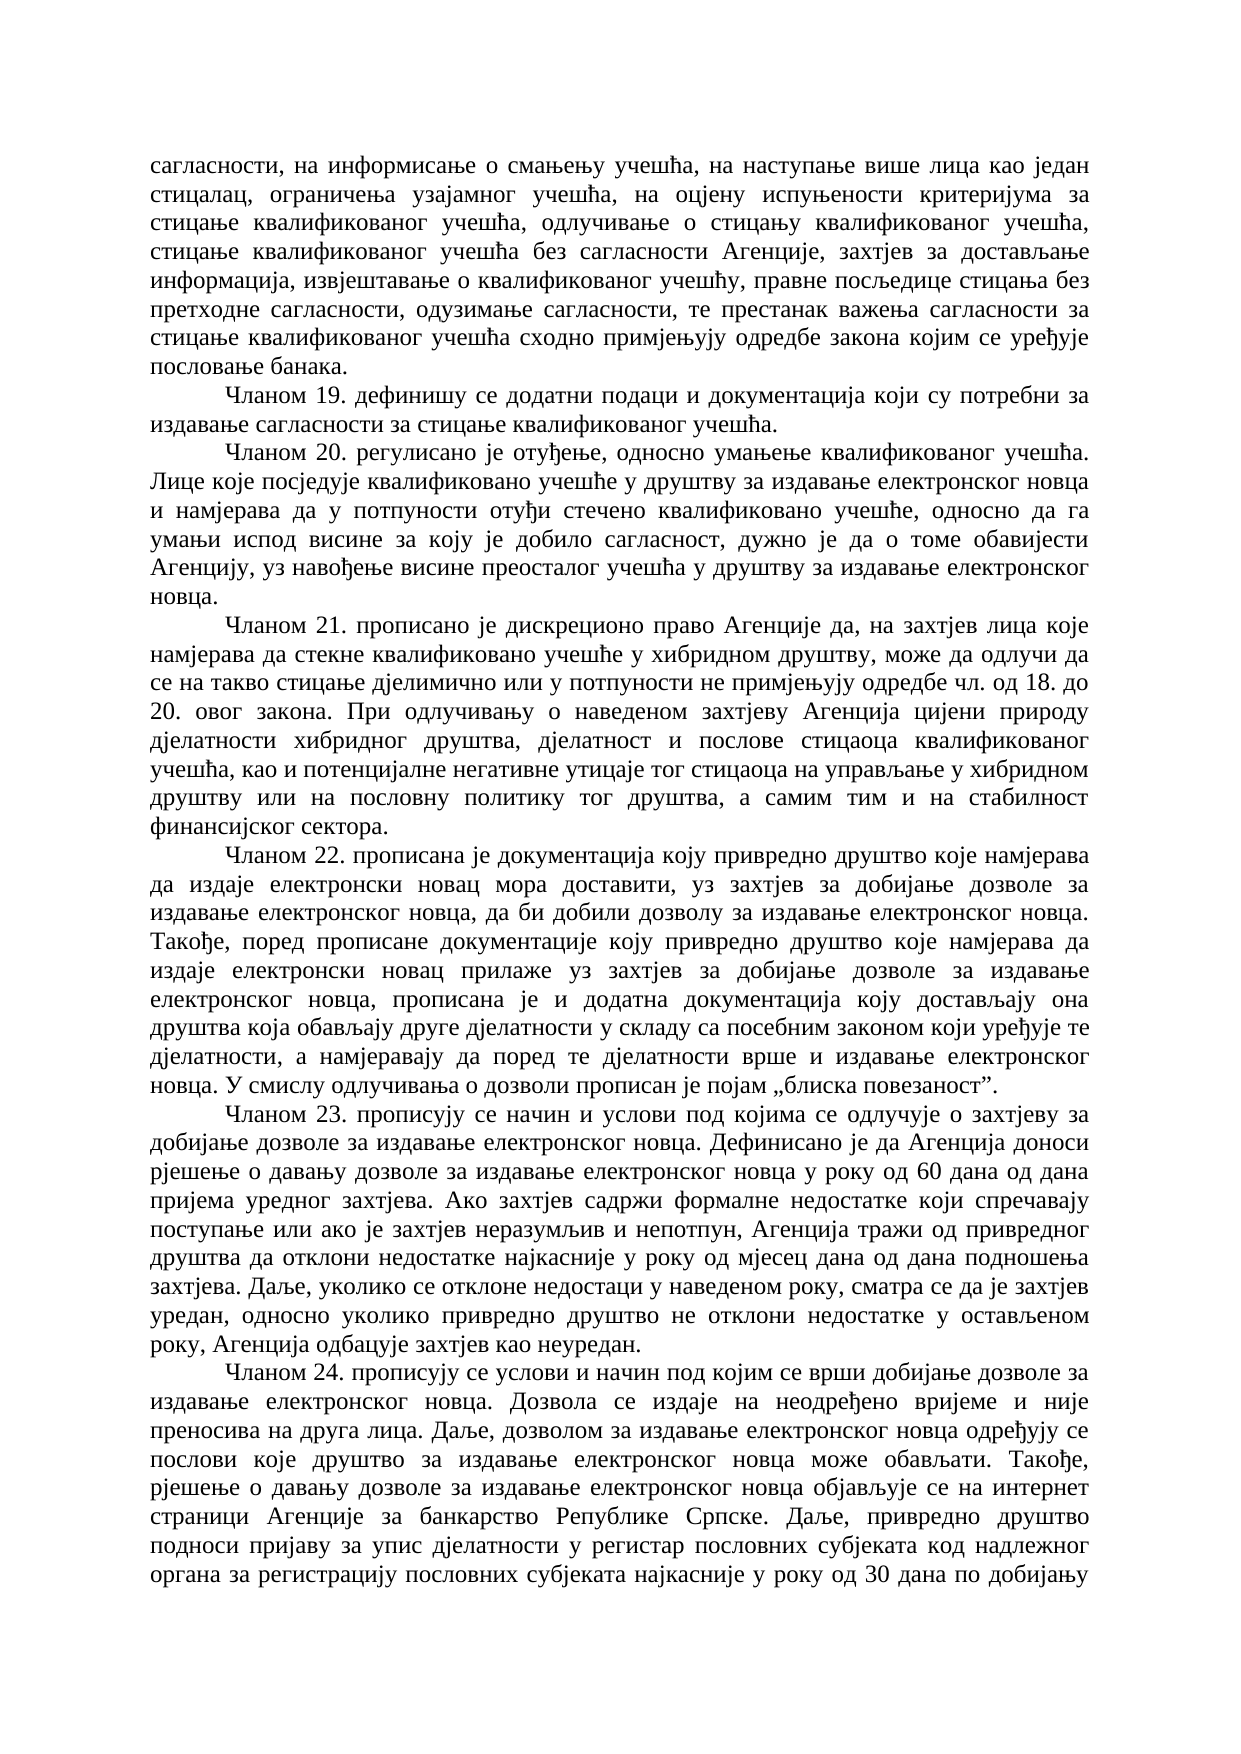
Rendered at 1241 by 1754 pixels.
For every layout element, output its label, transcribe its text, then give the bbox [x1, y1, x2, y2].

text Чланом 23. прописују се начин и услови под којима се одлучује о захтјеву за добијање дозволе за издавање електронског новца. Дефинисано је да Агенција доноси рјешење о давању дозволе за издавање електронског новца у року од 60 дана од дана пријема уредног захтјева. Ако захтјев садржи формалне недостатке који спречавају поступање или ако је захтјев неразумљив и непотпун, Агенција тражи од привредног друштва да отклони недостатке најкасније у року од мјесец дана од дана подношења захтјева. Даље, уколико се отклоне недостаци у наведеном року, сматра се да је захтјев уредан, односно уколико привредно друштво не отклони недостатке у остављеном року, Агенција одбацује захтјев као неуредан. [150, 1099, 1090, 1357]
text Чланом 19. дефинишу се додатни подаци и документација који су потребни за издавање сагласности за стицање квалификованог учешћа. [150, 380, 1090, 437]
text Чланом 20. регулисано је отуђење, односно умањење квалификованог учешћа. Лице које посједује квалификовано учешће у друштву за издавање електронског новца и намјерава да у потпуности отуђи стечено квалификовано учешће, односно да га умањи испод висине за коју је добило сагласност, дужно је да о томе обавијести Агенцију, уз навођење висине преосталог учешћа у друштву за издавање електронског новца. [150, 437, 1090, 610]
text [150, 150, 1090, 380]
text Чланом 22. прописана је документација коју привредно друштво које намјерава да издаје електронски новац мора доставити, уз захтјев за добијање дозволе за издавање електронског новца, да би добили дозволу за издавање електронског новца. Такође, поред прописане документације коју привредно друштво које намјерава да издаје електронски новац прилаже уз захтјев за добијање дозволе за издавање електронског новца, прописана је и додатна документација коју достављају она друштва која обављају друге дјелатности у складу са посебним законом који уређује те дјелатности, а намјеравају да поред те дјелатности врше и издавање електронског новца. У смислу одлучивања о дозволи прописан је појам „блиска повезаност”. [150, 840, 1090, 1099]
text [150, 1357, 1090, 1587]
text Чланом 21. прописано је дискреционо право Агенције да, на захтјев лица које намјерава да стекне квалификовано учешће у хибридном друштву, може да одлучи да се на такво стицање дјелимично или у потпуности не примјењују одредбе чл. од 18. до 20. овог закона. При одлучивању о наведеном захтјеву Агенција цијени природу дјелатности хибридног друштва, дјелатност и послове стицаоца квалификованог учешћа, као и потенцијалне негативне утицаје тог стицаоца на управљање у хибридном друштву или на пословну политику тог друштва, а самим тим и на стабилност финансијског сектора. [150, 610, 1090, 840]
